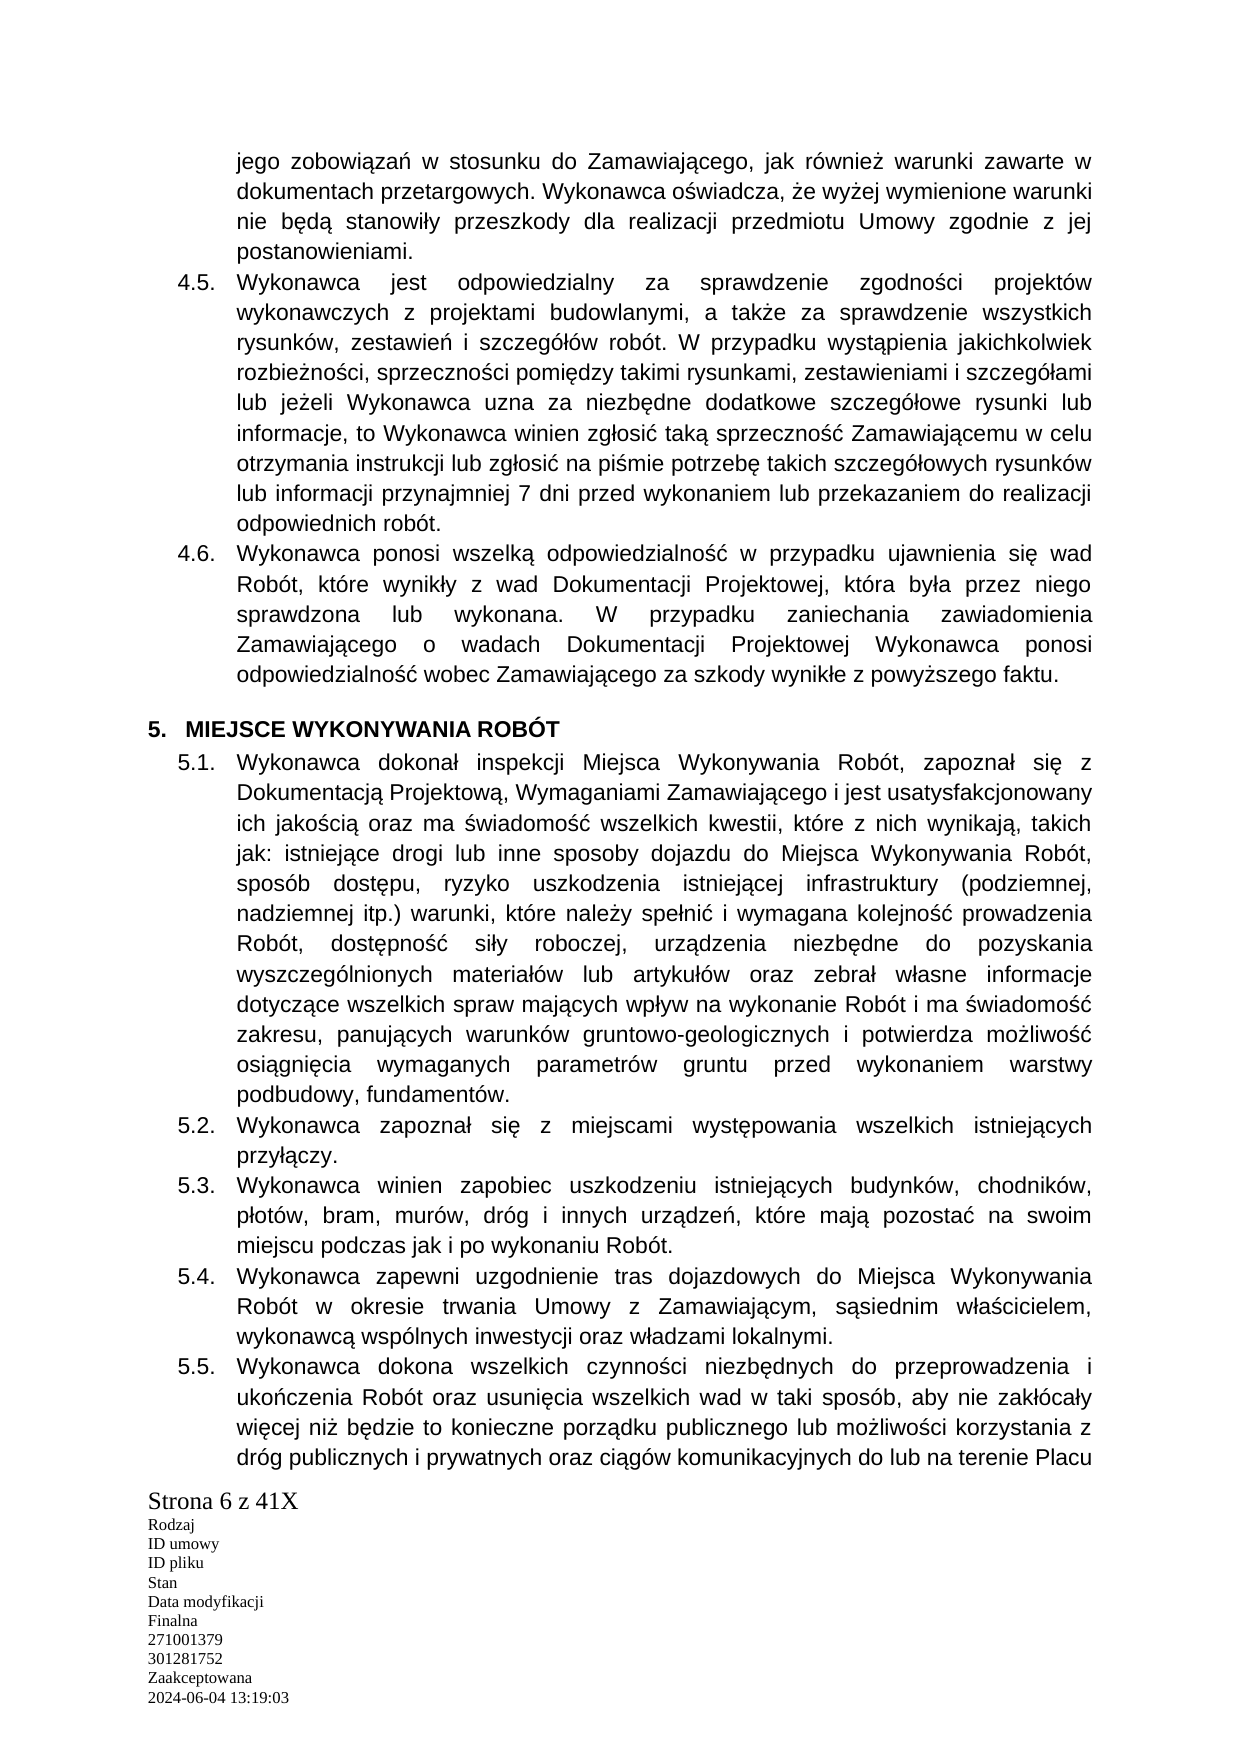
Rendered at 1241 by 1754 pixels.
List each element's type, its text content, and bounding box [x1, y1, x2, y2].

list Wykonawca dokonał inspekcji Miejsca Wykonywania Robót, zapoznał się z Dokumentacją Projektową, Wymaganiami Zamawiającego i jest usatysfakcjonowany ich jakością oraz ma świadomość wszelkich kwestii, które z nich wynikają, takich jak: istniejące drogi lub inne sposoby dojazdu do Miejsca Wykonywania Robót, sposób dostępu, ryzyko uszkodzenia istniejącej infrastruktury (podziemnej, nadziemnej itp.) warunki, które należy spełnić i wymagana kolejność prowadzenia Robót, dostępność siły roboczej, urządzenia niezbędne do pozyskania wyszczególnionych materiałów lub artykułów oraz zebrał własne informacje dotyczące wszelkich spraw mających wpływ na wykonanie Robót i ma świadomość zakresu, panujących warunków gruntowo-geologicznych i potwierdza możliwość osiągnięcia wymaganych parametrów gruntu przed wykonaniem warstwy podbudowy, fundamentów. [177, 749, 1092, 1108]
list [177, 148, 1092, 265]
subtitle MIEJSCE WYKONYWANIA ROBÓT [148, 716, 1092, 743]
list Wykonawca winien zapobiec uszkodzeniu istniejących budynków, chodników, płotów, bram, murów, dróg i innych urządzeń, które mają pozostać na swoim miejscu podczas jak i po wykonaniu Robót. [177, 1172, 1092, 1259]
list Wykonawca jest odpowiedzialny za sprawdzenie zgodności projektów wykonawczych z projektami budowlanymi, a także za sprawdzenie wszystkich rysunków, zestawień i szczegółów robót. W przypadku wystąpienia jakichkolwiek rozbieżności, sprzeczności pomiędzy takimi rysunkami, zestawieniami i szczegółami lub jeżeli Wykonawca uzna za niezbędne dodatkowe szczegółowe rysunki lub informacje, to Wykonawca winien zgłosić taką sprzeczność Zamawiającemu w celu otrzymania instrukcji lub zgłosić na piśmie potrzebę takich szczegółowych rysunków lub informacji przynajmniej 7 dni przed wykonaniem lub przekazaniem do realizacji odpowiednich robót. [177, 268, 1092, 537]
list Wykonawca zapewni uzgodnienie tras dojazdowych do Miejsca Wykonywania Robót w okresie trwania Umowy z Zamawiającym, sąsiednim właścicielem, wykonawcą wspólnych inwestycji oraz władzami lokalnymi. [177, 1263, 1092, 1349]
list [177, 1353, 1092, 1470]
list Wykonawca ponosi wszelką odpowiedzialność w przypadku ujawnienia się wad Robót, które wynikły z wad Dokumentacji Projektowej, która była przez niego sprawdzona lub wykonana. W przypadku zaniechania zawiadomienia Zamawiającego o wadach Dokumentacji Projektowej Wykonawca ponosi odpowiedzialność wobec Zamawiającego za szkody wynikłe z powyższego faktu. [177, 540, 1092, 688]
list Wykonawca zapoznał się z miejscami występowania wszelkich istniejących przyłączy. [177, 1112, 1092, 1168]
